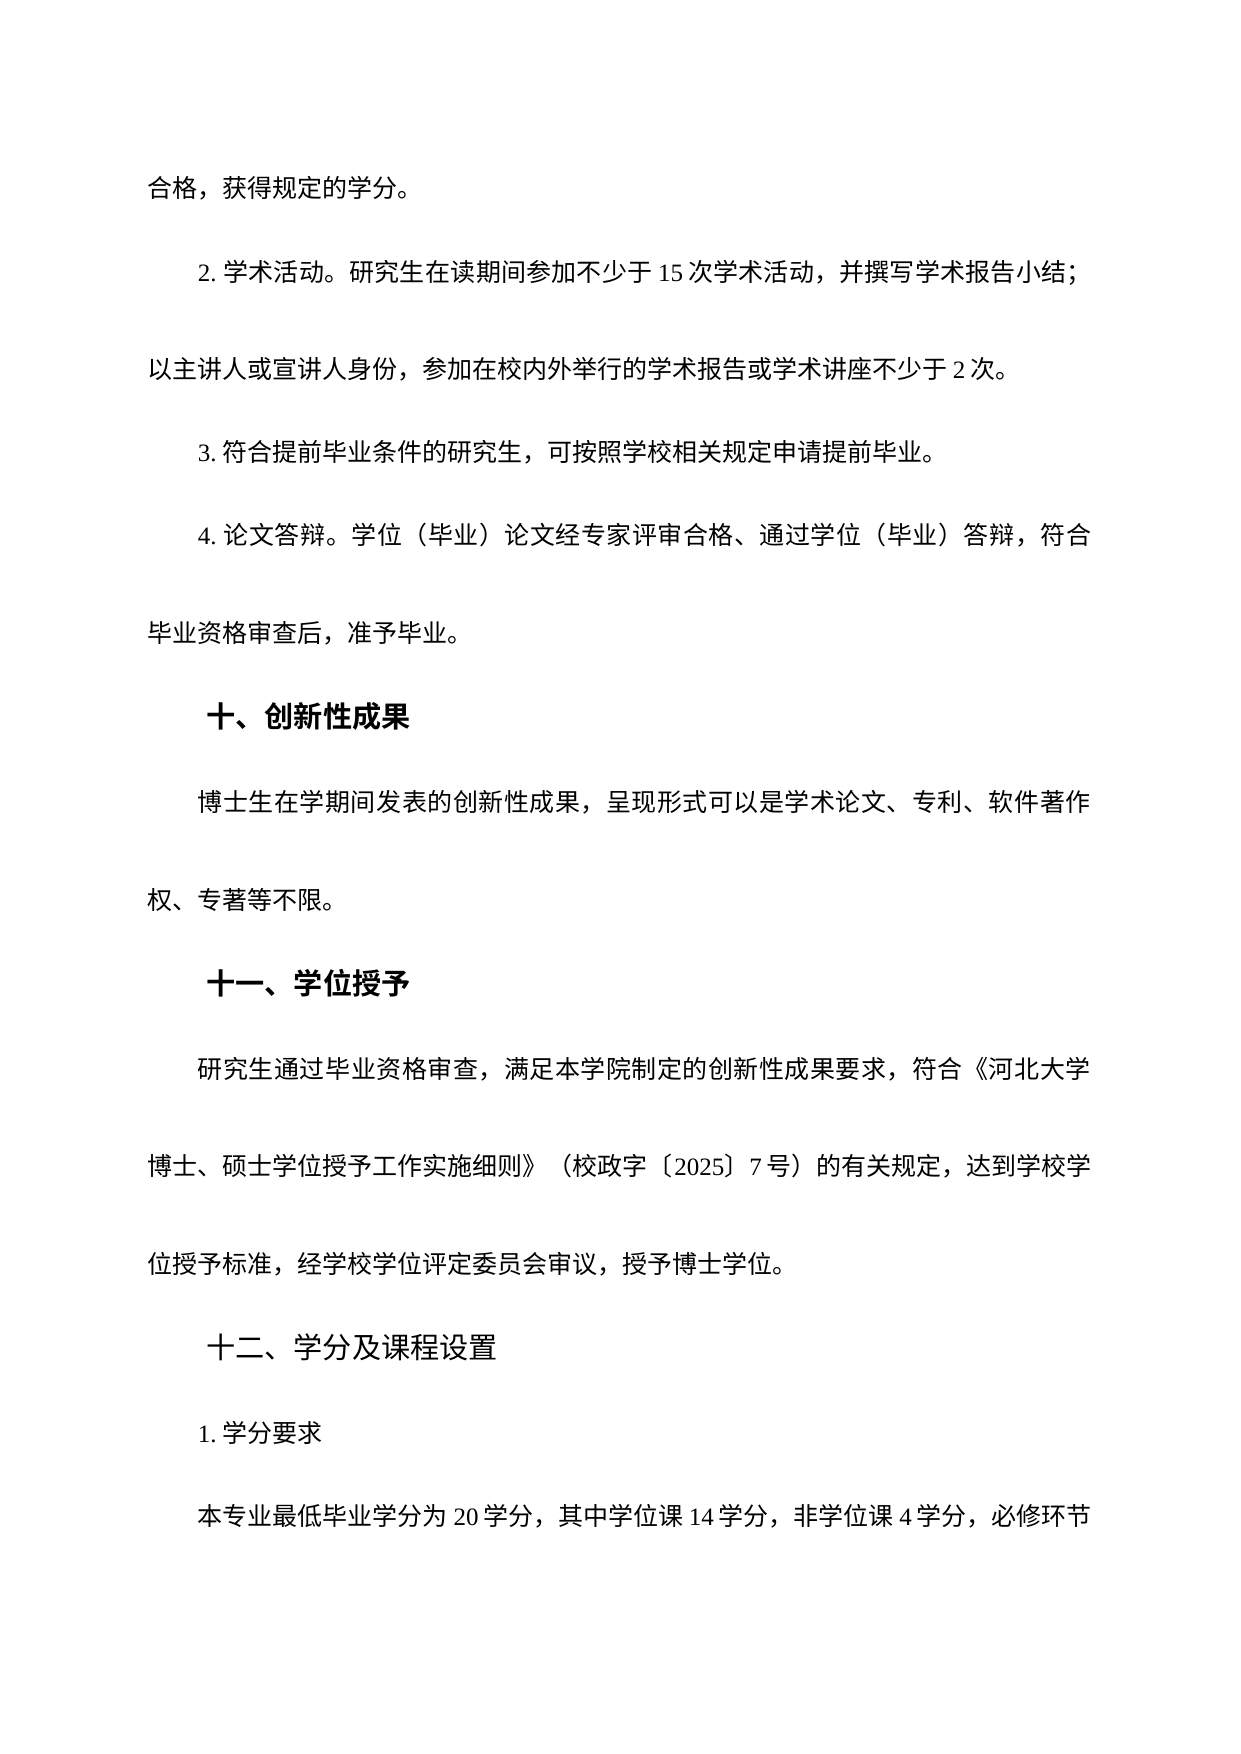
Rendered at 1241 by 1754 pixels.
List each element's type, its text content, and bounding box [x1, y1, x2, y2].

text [148, 1482, 1092, 1547]
text 十二、学分及课程设置 [148, 1313, 1092, 1378]
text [148, 154, 1092, 219]
text 1. 学分要求 [148, 1399, 1092, 1464]
text 博士生在学期间发表的创新性成果，呈现形式可以是学术论文、专利、软件著作权、专著等不限。 [148, 768, 1092, 931]
text 4. 论文答辩。学位（毕业）论文经专家评审合格、通过学位（毕业）答辩，符合毕业资格审查后，准予毕业。 [148, 501, 1092, 664]
text 研究生通过毕业资格审查，满足本学院制定的创新性成果要求，符合《河北大学博士、硕士学位授予工作实施细则》（校政字〔2025〕7号）的有关规定，达到学校学位授予标准，经学校学位评定委员会审议，授予博士学位。 [148, 1035, 1092, 1295]
text 十一、学位授予 [148, 949, 1092, 1014]
text 2. 学术活动。研究生在读期间参加不少于15次学术活动，并撰写学术报告小结；以主讲人或宣讲人身份，参加在校内外举行的学术报告或学术讲座不少于2次。 [148, 238, 1092, 400]
text 3. 符合提前毕业条件的研究生，可按照学校相关规定申请提前毕业。 [148, 418, 1092, 483]
text 十、创新性成果 [148, 682, 1092, 747]
